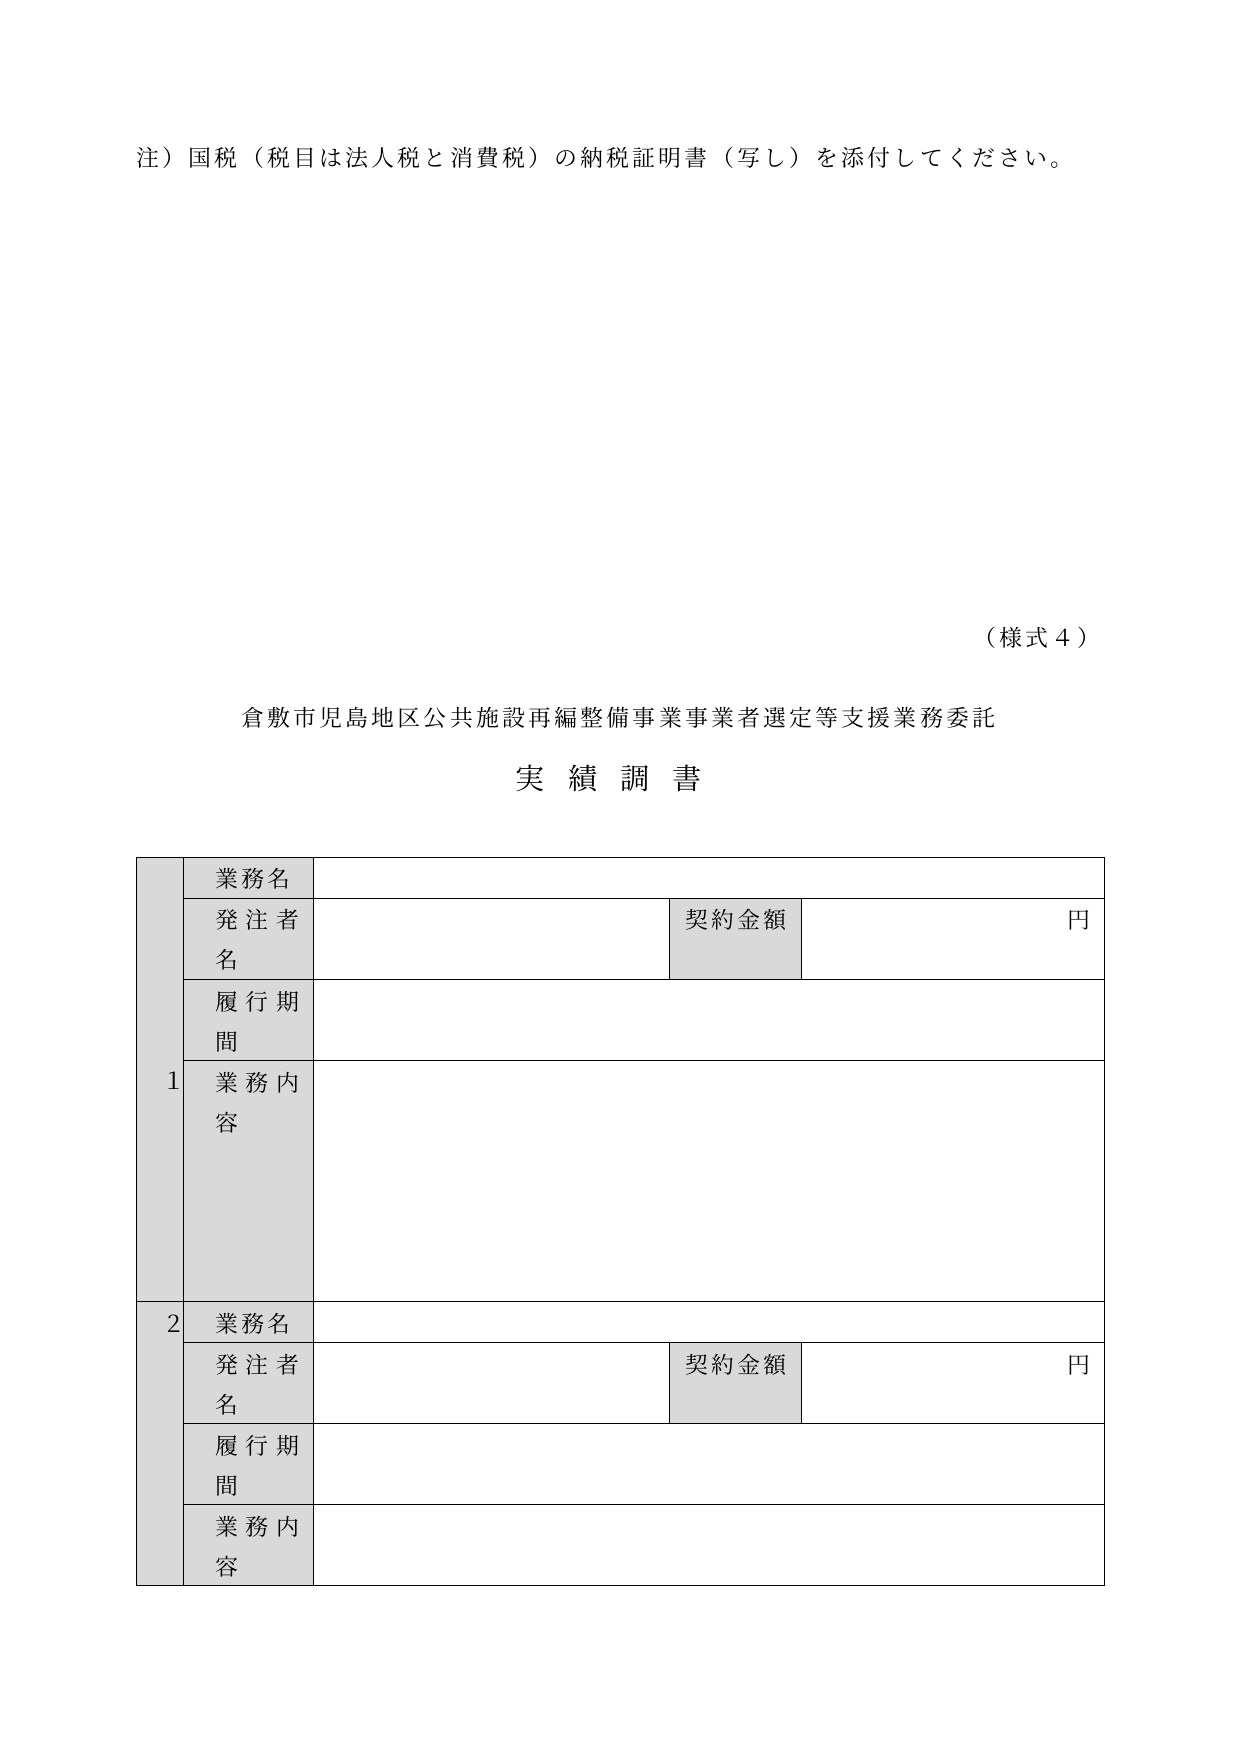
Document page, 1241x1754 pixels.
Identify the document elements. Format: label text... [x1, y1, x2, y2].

table_cell [314, 1061, 1104, 1301]
table_cell 円 [802, 899, 1104, 979]
table_cell [314, 899, 669, 979]
table_header 業務名 [184, 858, 313, 898]
text 注）国税（税目は法人税と消費税）の納税証明書（写し）を添付してください。 [136, 137, 1104, 177]
table_cell 円 [802, 1343, 1104, 1423]
table_cell 履行期間 [184, 1424, 313, 1504]
table_cell [314, 980, 1104, 1060]
table_cell ２ [137, 1302, 183, 1585]
table_cell 発注者名 [184, 899, 313, 979]
table_cell 業務内容 [184, 1061, 313, 1301]
table_cell [314, 1505, 1104, 1585]
table_cell 業務内容 [184, 1505, 313, 1585]
table_cell 発注者名 [184, 1343, 313, 1423]
table_cell 業務名 [184, 1302, 313, 1342]
table_header [314, 858, 1104, 898]
text （様式４） [136, 617, 1104, 657]
table_cell [314, 1343, 669, 1423]
text 倉敷市児島地区公共施設再編整備事業事業者選定等支援業務委託 [136, 697, 1104, 737]
table_cell 履行期間 [184, 980, 313, 1060]
table_cell 契約金額 [670, 1343, 801, 1423]
table_cell 契約金額 [670, 899, 801, 979]
table_cell [314, 1424, 1104, 1504]
table_header １ [137, 858, 183, 1301]
text 実績調書 [136, 737, 1104, 817]
table_cell [314, 1302, 1104, 1342]
